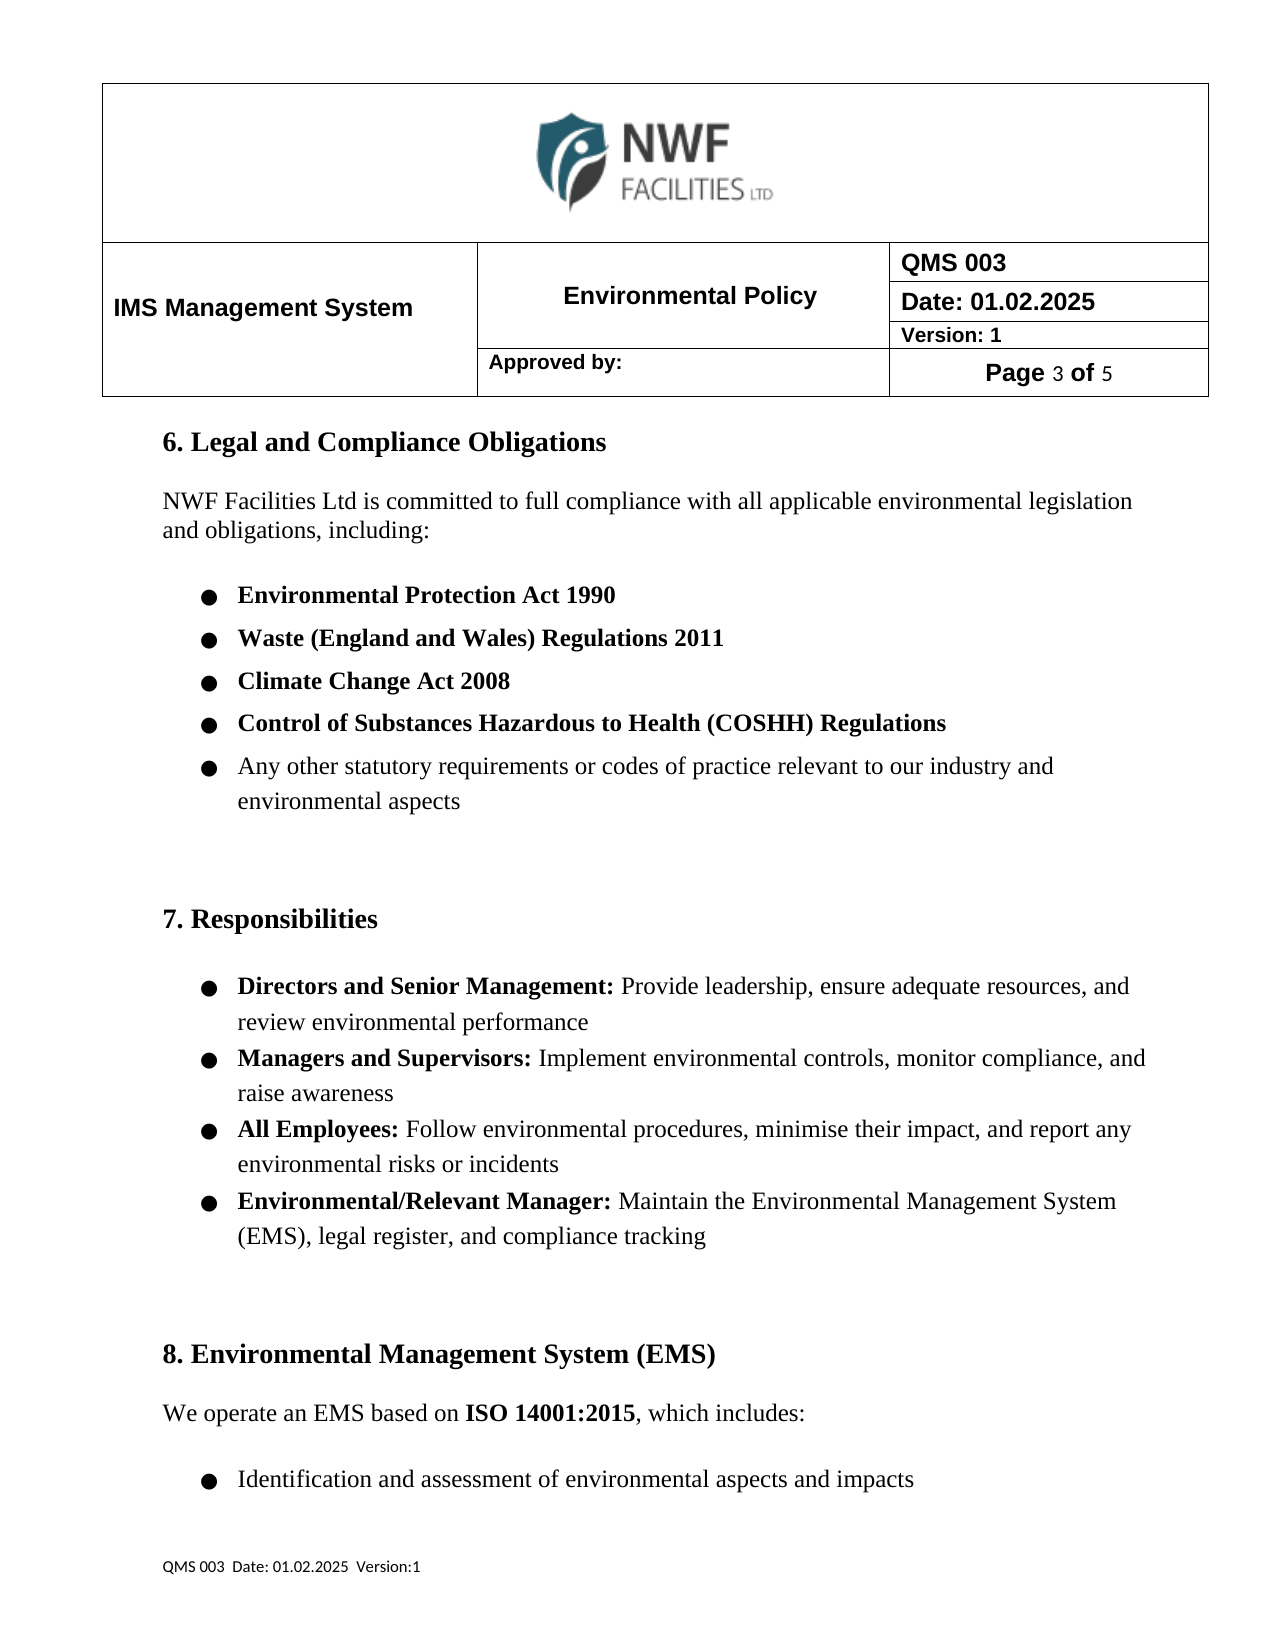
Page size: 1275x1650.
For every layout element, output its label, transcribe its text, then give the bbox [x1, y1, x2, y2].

list Identification and assessment of environmental aspects and impacts [200, 1456, 1152, 1499]
text 8. Environmental Management System (EMS) [162, 1337, 1152, 1369]
list Environmental Protection Act 1990 [200, 573, 1152, 616]
list Climate Change Act 2008 [200, 658, 1152, 701]
list Directors and Senior Management: Provide leadership, ensure adequate resources, and review environmental performance [200, 964, 1152, 1035]
text 6. Legal and Compliance Obligations [162, 425, 1152, 457]
text We operate an EMS based on ISO 14001:2015, which includes: [162, 1398, 1152, 1427]
list Control of Substances Hazardous to Health (COSHH) Regulations [200, 701, 1152, 744]
list Managers and Supervisors: Implement environmental controls, monitor compliance, and raise awareness [200, 1035, 1152, 1107]
text 7. Responsibilities [162, 902, 1152, 935]
list All Employees: Follow environmental procedures, minimise their impact, and report any environmental risks or incidents [200, 1107, 1152, 1178]
text NWF Facilities Ltd is committed to full compliance with all applicable environmental legislation and obligations, including: [162, 486, 1152, 544]
list Waste (England and Wales) Regulations 2011 [200, 616, 1152, 658]
list Environmental/Relevant Manager: Maintain the Environmental Management System (EMS), legal register, and compliance tracking [200, 1178, 1152, 1250]
list Any other statutory requirements or codes of practice relevant to our industry and environmental aspects [200, 744, 1152, 815]
picture [518, 84, 792, 242]
